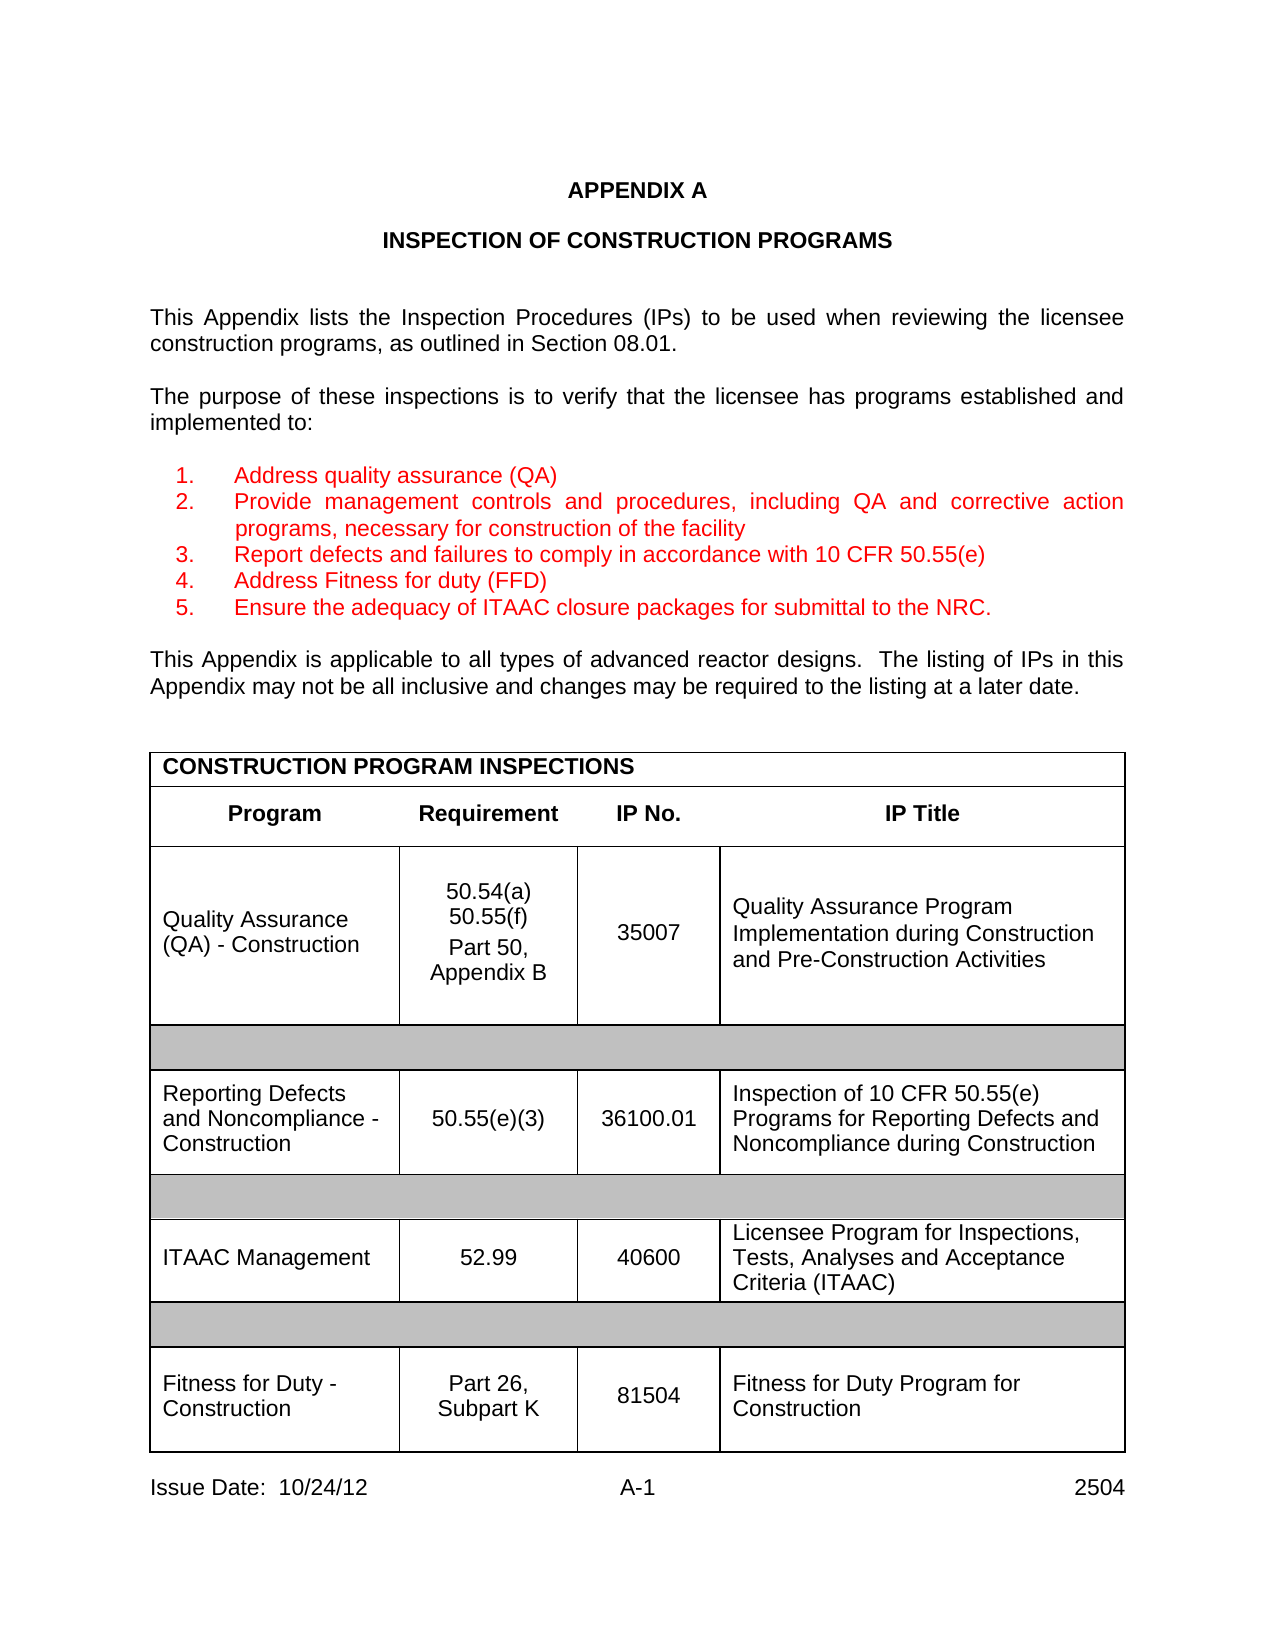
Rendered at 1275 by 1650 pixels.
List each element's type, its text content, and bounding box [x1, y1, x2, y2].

table_cell IP No. [578, 787, 720, 846]
table_header CONSTRUCTION PROGRAM INSPECTIONS [151, 753, 1124, 786]
table_cell 52.99 [400, 1220, 577, 1301]
text 5. Ensure the adequacy of ITAAC closure packages for submittal to the NRC. [175, 594, 1125, 620]
text APPENDIX A [150, 179, 1125, 204]
table_cell Quality Assurance (QA) - Construction [151, 847, 399, 1024]
table_cell Inspection of 10 CFR 50.55(e) Programs for Reporting Defects and Noncompliance during Construction [721, 1071, 1124, 1173]
text INSPECTION OF CONSTRUCTION PROGRAMS [150, 229, 1125, 254]
table_cell Reporting Defects and Noncompliance -Construction [151, 1071, 399, 1173]
table_cell Part 26, Subpart K [400, 1348, 577, 1451]
table_cell 50.54(a) 50.55(f) Part 50, Appendix B [400, 847, 577, 1024]
text This Appendix is applicable to all types of advanced reactor designs. The listing of IPs in this Appendix may not be all inclusive and changes may be required to the listing at a later date. [150, 646, 1125, 699]
list Address quality assurance (QA) [175, 462, 1125, 488]
table_cell 36100.01 [578, 1071, 719, 1173]
table_cell Fitness for Duty Program for Construction [721, 1348, 1124, 1451]
text This Appendix lists the Inspection Procedures (IPs) to be used when reviewing the licensee construction programs, as outlined in Section 08.01. [150, 304, 1125, 356]
table_cell [151, 1175, 1124, 1218]
text The purpose of these inspections is to verify that the licensee has programs established and implemented to: [150, 383, 1125, 436]
table_cell 35007 [578, 847, 719, 1024]
table_cell [151, 1026, 1124, 1069]
table_cell [151, 1303, 1124, 1346]
text 4. Address Fitness for duty (FFD) [175, 567, 1125, 594]
table_cell Fitness for Duty - Construction [151, 1348, 399, 1451]
table_cell ITAAC Management [151, 1220, 399, 1301]
table_cell Licensee Program for Inspections, Tests, Analyses and Acceptance Criteria (ITAAC) [721, 1220, 1124, 1301]
table_cell IP Title [720, 787, 1124, 846]
table_cell 40600 [578, 1220, 719, 1301]
table_cell 50.55(e)(3) [400, 1071, 577, 1173]
table_cell Program [151, 787, 399, 846]
list Provide management controls and procedures, including QA and corrective action programs, necessary for construction of the facility [175, 488, 1125, 541]
table_cell 81504 [578, 1348, 719, 1451]
table_cell Quality Assurance Program Implementation during Construction and Pre-Construction Activities [721, 847, 1124, 1024]
table_cell Requirement [399, 787, 577, 846]
text 3. Report defects and failures to comply in accordance with 10 CFR 50.55(e) [175, 541, 1125, 567]
